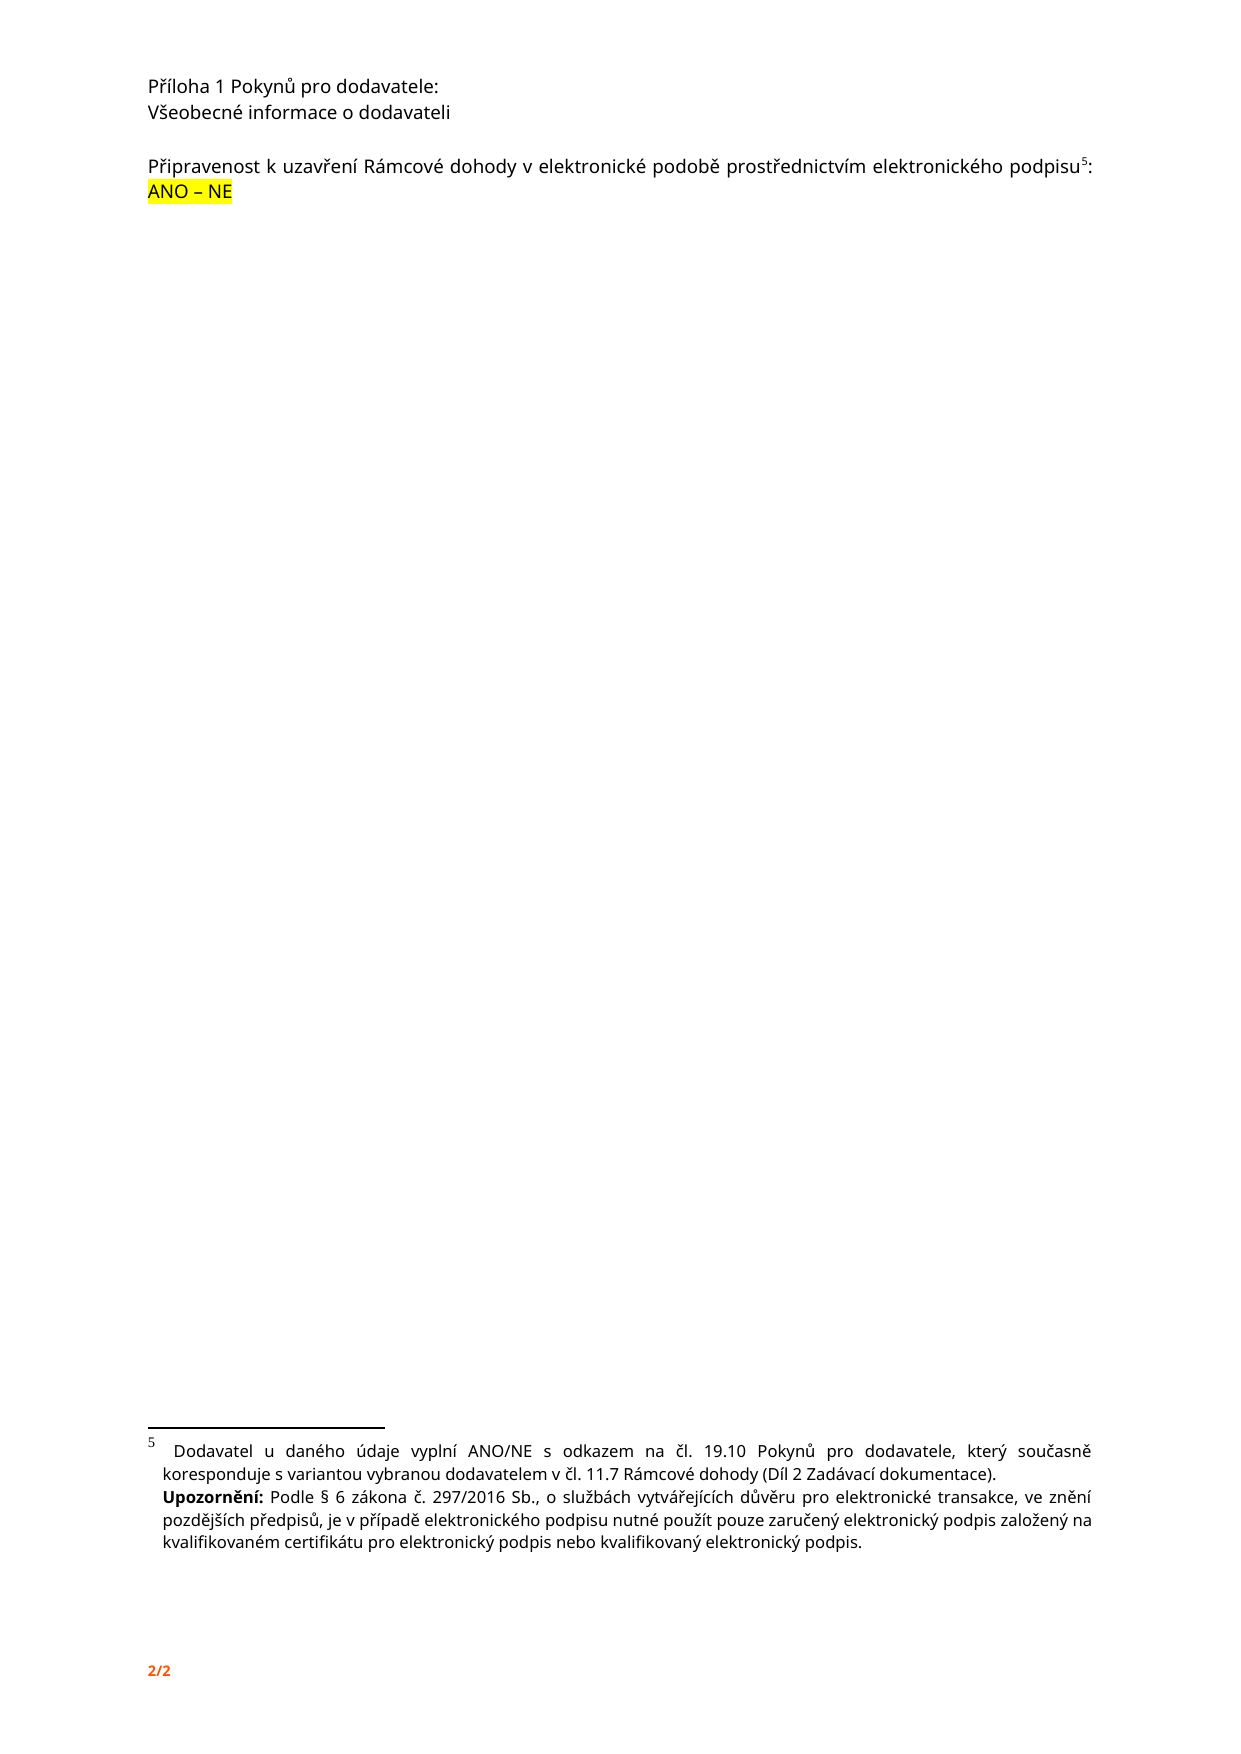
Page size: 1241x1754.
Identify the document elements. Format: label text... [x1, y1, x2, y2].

text Připravenost k uzavření Rámcové dohody v elektronické podobě prostřednictvím elektronického podpisu: [148, 153, 1093, 203]
